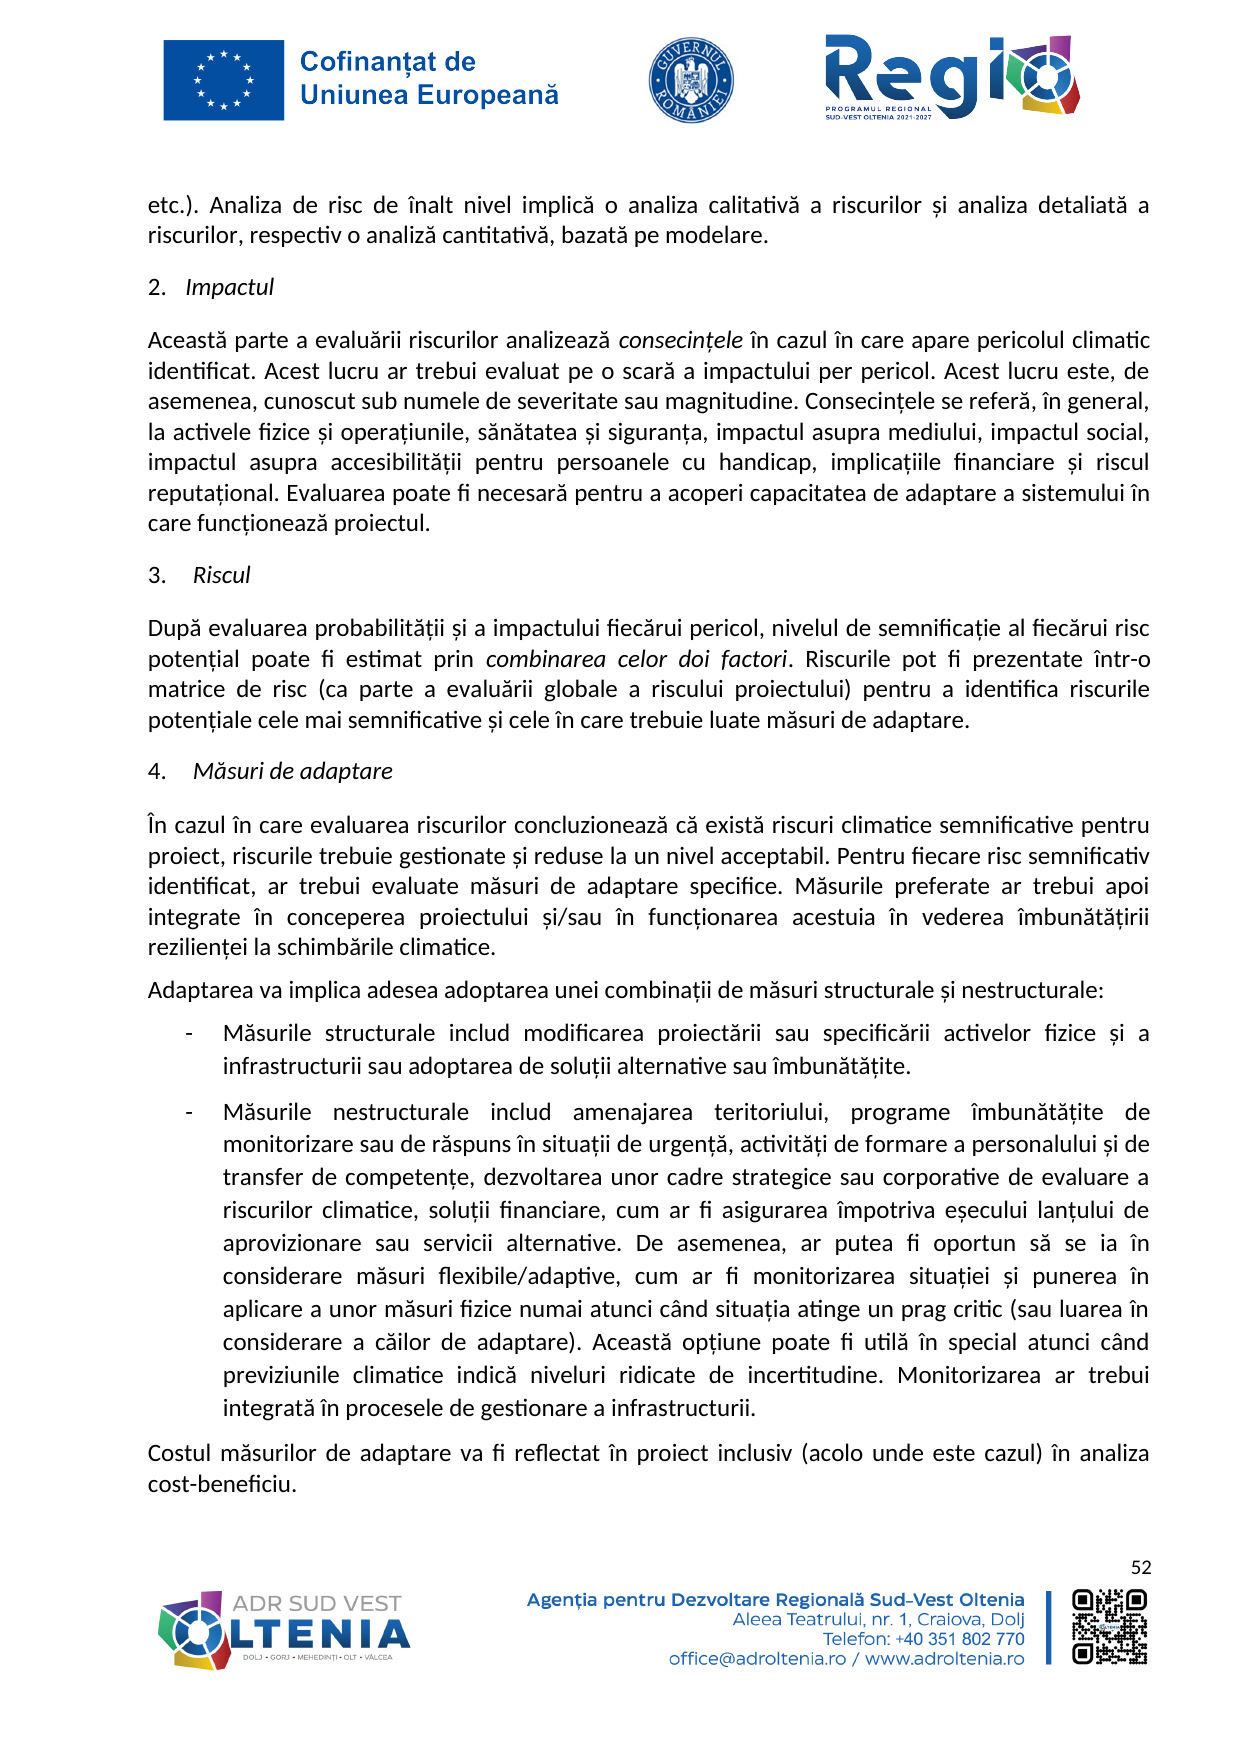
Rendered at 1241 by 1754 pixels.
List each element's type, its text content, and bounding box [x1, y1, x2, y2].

picture [158, 35, 561, 124]
text După evaluarea probabilității și a impactului fiecărui pericol, nivelul de semnificație al fiecărui risc potențial poate fi estimat prin combinarea celor doi factori. Riscurile pot fi prezentate într-o matrice de risc (ca parte a evaluării globale a riscului proiectului) pentru a identifica riscurile potențiale cele mai semnificative și cele în care trebuie luate măsuri de adaptare. [148, 613, 1152, 735]
list Măsuri de adaptare [148, 756, 1152, 786]
list Măsurile nestructurale includ amenajarea teritoriului, programe îmbunătățite de monitorizare sau de răspuns în situații de urgență, activități de formare a personalului și de transfer de competențe, dezvoltarea unor cadre strategice sau corporative de evaluare a riscurilor climatice, soluții financiare, cum ar fi asigurarea împotriva eșecului lanțului de aprovizionare sau servicii alternative. De asemenea, ar putea fi oportun să se ia în considerare măsuri flexibile/adaptive, cum ar fi monitorizarea situației și punerea în aplicare a unor măsuri fizice numai atunci când situația atinge un prag critic (sau luarea în considerare a căilor de adaptare). Această opțiune poate fi utilă în special atunci când previziunile climatice indică niveluri ridicate de incertitudine. Monitorizarea ar trebui integrată în procesele de gestionare a infrastructurii. [185, 1096, 1152, 1422]
text Costul măsurilor de adaptare va fi reflectat în proiect inclusiv (acolo unde este cazul) în analiza cost-beneficiu. [148, 1437, 1152, 1498]
text Adaptarea va implica adesea adoptarea unei combinații de măsuri structurale și nestructurale: [148, 974, 1152, 1005]
list Impactul [148, 271, 1152, 301]
list Măsurile structurale includ modificarea proiectării sau specificării activelor fizice și a infrastructurii sau adoptarea de soluții alternative sau îmbunătățite. [185, 1017, 1152, 1081]
text În cazul în care evaluarea riscurilor concluzionează că există riscuri climatice semnificative pentru proiect, riscurile trebuie gestionate și reduse la un nivel acceptabil. Pentru fiecare risc semnificativ identificat, ar trebui evaluate măsuri de adaptare specifice. Măsurile preferate ar trebui apoi integrate în conceperea proiectului și/sau în funcționarea acestuia în vederea îmbunătățirii rezilienței la schimbările climatice. [148, 809, 1152, 962]
picture [645, 35, 739, 125]
picture [148, 1579, 1152, 1677]
list Riscul [148, 559, 1152, 589]
text Această parte a evaluării riscurilor analizează consecințele în cazul în care apare pericolul climatic identificat. Acest lucru ar trebui evaluat pe o scară a impactului per pericol. Acest lucru este, de asemenea, cunoscut sub numele de severitate sau magnitudine. Consecințele se referă, în general, la activele fizice și operațiunile, sănătatea și siguranța, impactul asupra mediului, impactul social, impactul asupra accesibilității pentru persoanele cu handicap, implicațiile financiare și riscul reputațional. Evaluarea poate fi necesară pentru a acoperi capacitatea de adaptare a sistemului în care funcționează proiectul. [148, 324, 1152, 538]
picture [823, 33, 1082, 122]
